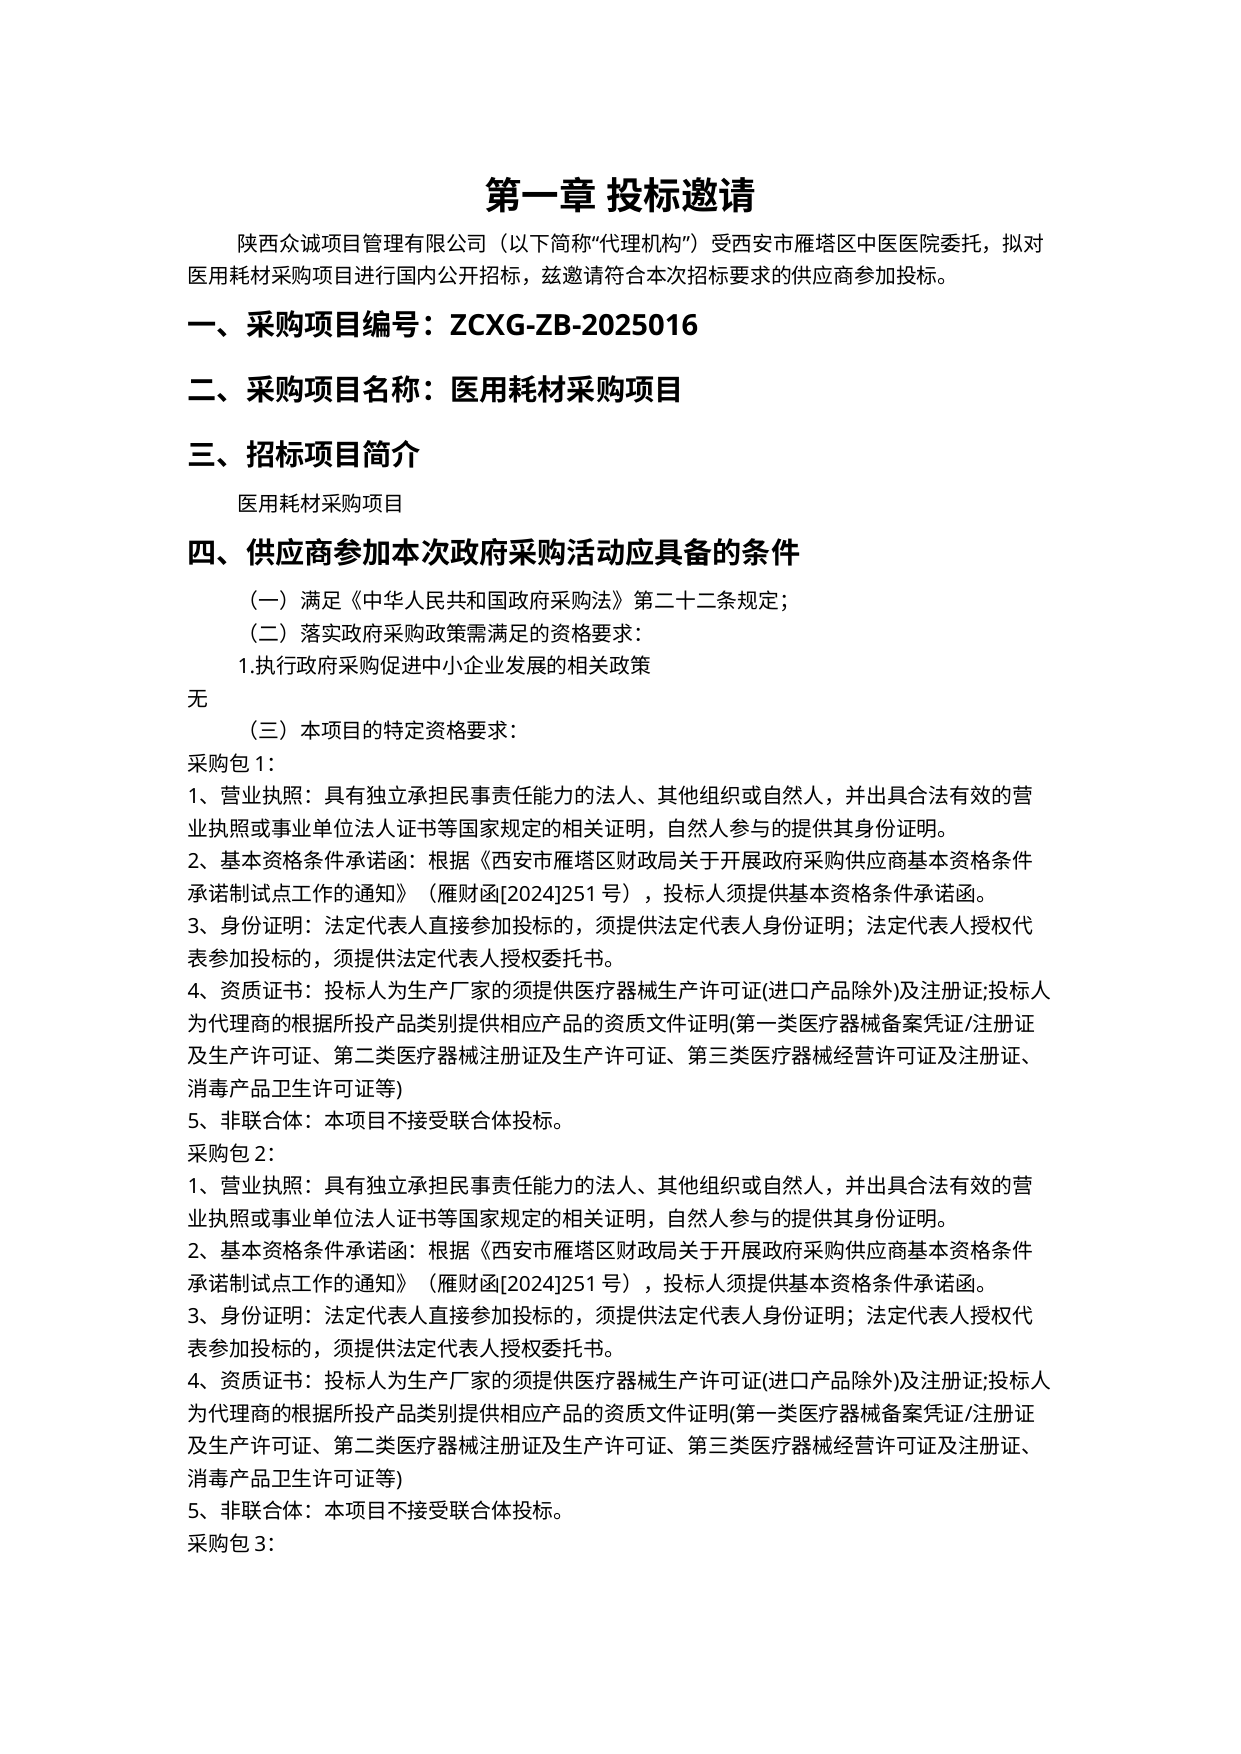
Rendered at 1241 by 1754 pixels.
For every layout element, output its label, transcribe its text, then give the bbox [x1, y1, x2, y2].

text 无 [187, 682, 1053, 714]
text 二、采购项目名称：医用耗材采购项目 [187, 357, 1053, 422]
text 采购包1： [187, 747, 1053, 779]
text 陕西众诚项目管理有限公司（以下简称“代理机构”）受西安市雁塔区中医医院委托，拟对医用耗材采购项目进行国内公开招标，兹邀请符合本次招标要求的供应商参加投标。 [187, 227, 1053, 292]
text 采购包3： [187, 1527, 1053, 1559]
text （二）落实政府采购政策需满足的资格要求： [187, 617, 1053, 649]
text 医用耗材采购项目 [187, 487, 1053, 519]
text （三）本项目的特定资格要求： [187, 714, 1053, 747]
text 2、基本资格条件承诺函：根据《西安市雁塔区财政局关于开展政府采购供应商基本资格条件承诺制试点工作的通知》（雁财函[2024]251号），投标人须提供基本资格条件承诺函。 [187, 844, 1053, 909]
text 1、营业执照：具有独立承担民事责任能力的法人、其他组织或自然人，并出具合法有效的营业执照或事业单位法人证书等国家规定的相关证明，自然人参与的提供其身份证明。 [187, 1169, 1053, 1234]
text 四、供应商参加本次政府采购活动应具备的条件 [187, 519, 1053, 584]
text （一）满足《中华人民共和国政府采购法》第二十二条规定； [187, 584, 1053, 617]
text 5、非联合体：本项目不接受联合体投标。 [187, 1494, 1053, 1527]
text 3、身份证明：法定代表人直接参加投标的，须提供法定代表人身份证明；法定代表人授权代表参加投标的，须提供法定代表人授权委托书。 [187, 1299, 1053, 1364]
text 4、资质证书：投标人为生产厂家的须提供医疗器械生产许可证(进口产品除外)及注册证;投标人为代理商的根据所投产品类别提供相应产品的资质文件证明(第一类医疗器械备案凭证/注册证及生产许可证、第二类医疗器械注册证及生产许可证、第三类医疗器械经营许可证及注册证、消毒产品卫生许可证等) [187, 974, 1053, 1104]
text 2、基本资格条件承诺函：根据《西安市雁塔区财政局关于开展政府采购供应商基本资格条件承诺制试点工作的通知》（雁财函[2024]251号），投标人须提供基本资格条件承诺函。 [187, 1234, 1053, 1299]
text 三、招标项目简介 [187, 422, 1053, 487]
text 1.执行政府采购促进中小企业发展的相关政策 [187, 649, 1053, 682]
text 采购包2： [187, 1137, 1053, 1169]
text 一、采购项目编号：ZCXG-ZB-2025016 [187, 292, 1053, 357]
text 第一章 投标邀请 [187, 162, 1053, 227]
text 1、营业执照：具有独立承担民事责任能力的法人、其他组织或自然人，并出具合法有效的营业执照或事业单位法人证书等国家规定的相关证明，自然人参与的提供其身份证明。 [187, 779, 1053, 844]
text 4、资质证书：投标人为生产厂家的须提供医疗器械生产许可证(进口产品除外)及注册证;投标人为代理商的根据所投产品类别提供相应产品的资质文件证明(第一类医疗器械备案凭证/注册证及生产许可证、第二类医疗器械注册证及生产许可证、第三类医疗器械经营许可证及注册证、消毒产品卫生许可证等) [187, 1364, 1053, 1494]
text 5、非联合体：本项目不接受联合体投标。 [187, 1104, 1053, 1137]
text 3、身份证明：法定代表人直接参加投标的，须提供法定代表人身份证明；法定代表人授权代表参加投标的，须提供法定代表人授权委托书。 [187, 909, 1053, 974]
